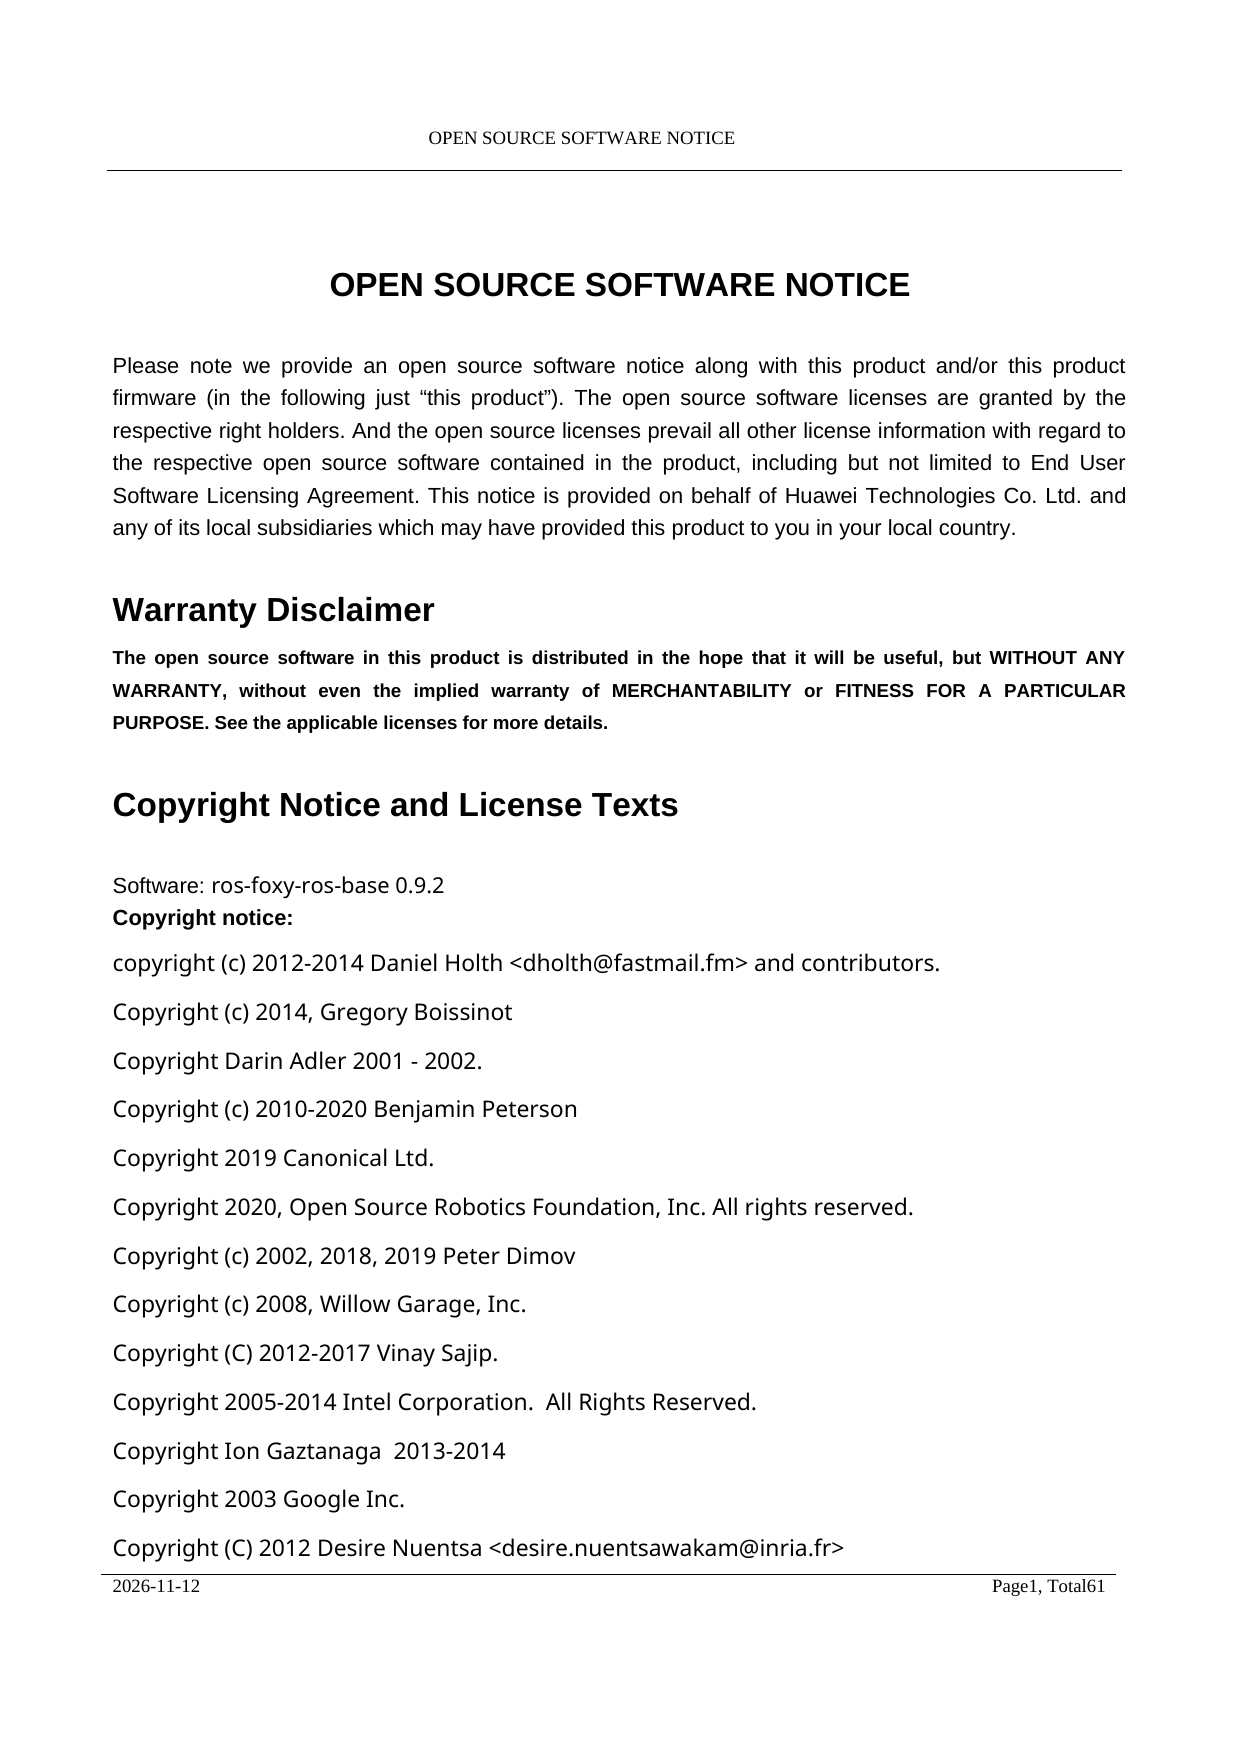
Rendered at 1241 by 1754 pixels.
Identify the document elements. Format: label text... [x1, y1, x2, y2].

text Warranty Disclaimer [112, 576, 1128, 641]
text Copyright notice: [112, 901, 1128, 934]
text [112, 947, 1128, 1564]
text The open source software in this product is distributed in the hope that it will be useful, but WITHOUT ANY WARRANTY, without even the implied warranty of MERCHANTABILITY or FITNESS FOR A PARTICULAR PURPOSE. See the applicable licenses for more details. [112, 641, 1128, 739]
text Please note we provide an open source software notice along with this product and/or this product firmware (in the following just “this product”). The open source software licenses are granted by the respective right holders. And the open source licenses prevail all other license information with regard to the respective open source software contained in the product, including but not limited to End User Software Licensing Agreement. This notice is provided on behalf of Huawei Technologies Co. Ltd. and any of its local subsidiaries which may have provided this product to you in your local country. [112, 349, 1128, 544]
text Software: ros-foxy-ros-base 0.9.2 [112, 869, 1128, 901]
text Copyright Notice and License Texts [112, 771, 1128, 836]
text OPEN SOURCE SOFTWARE NOTICE [112, 251, 1128, 316]
